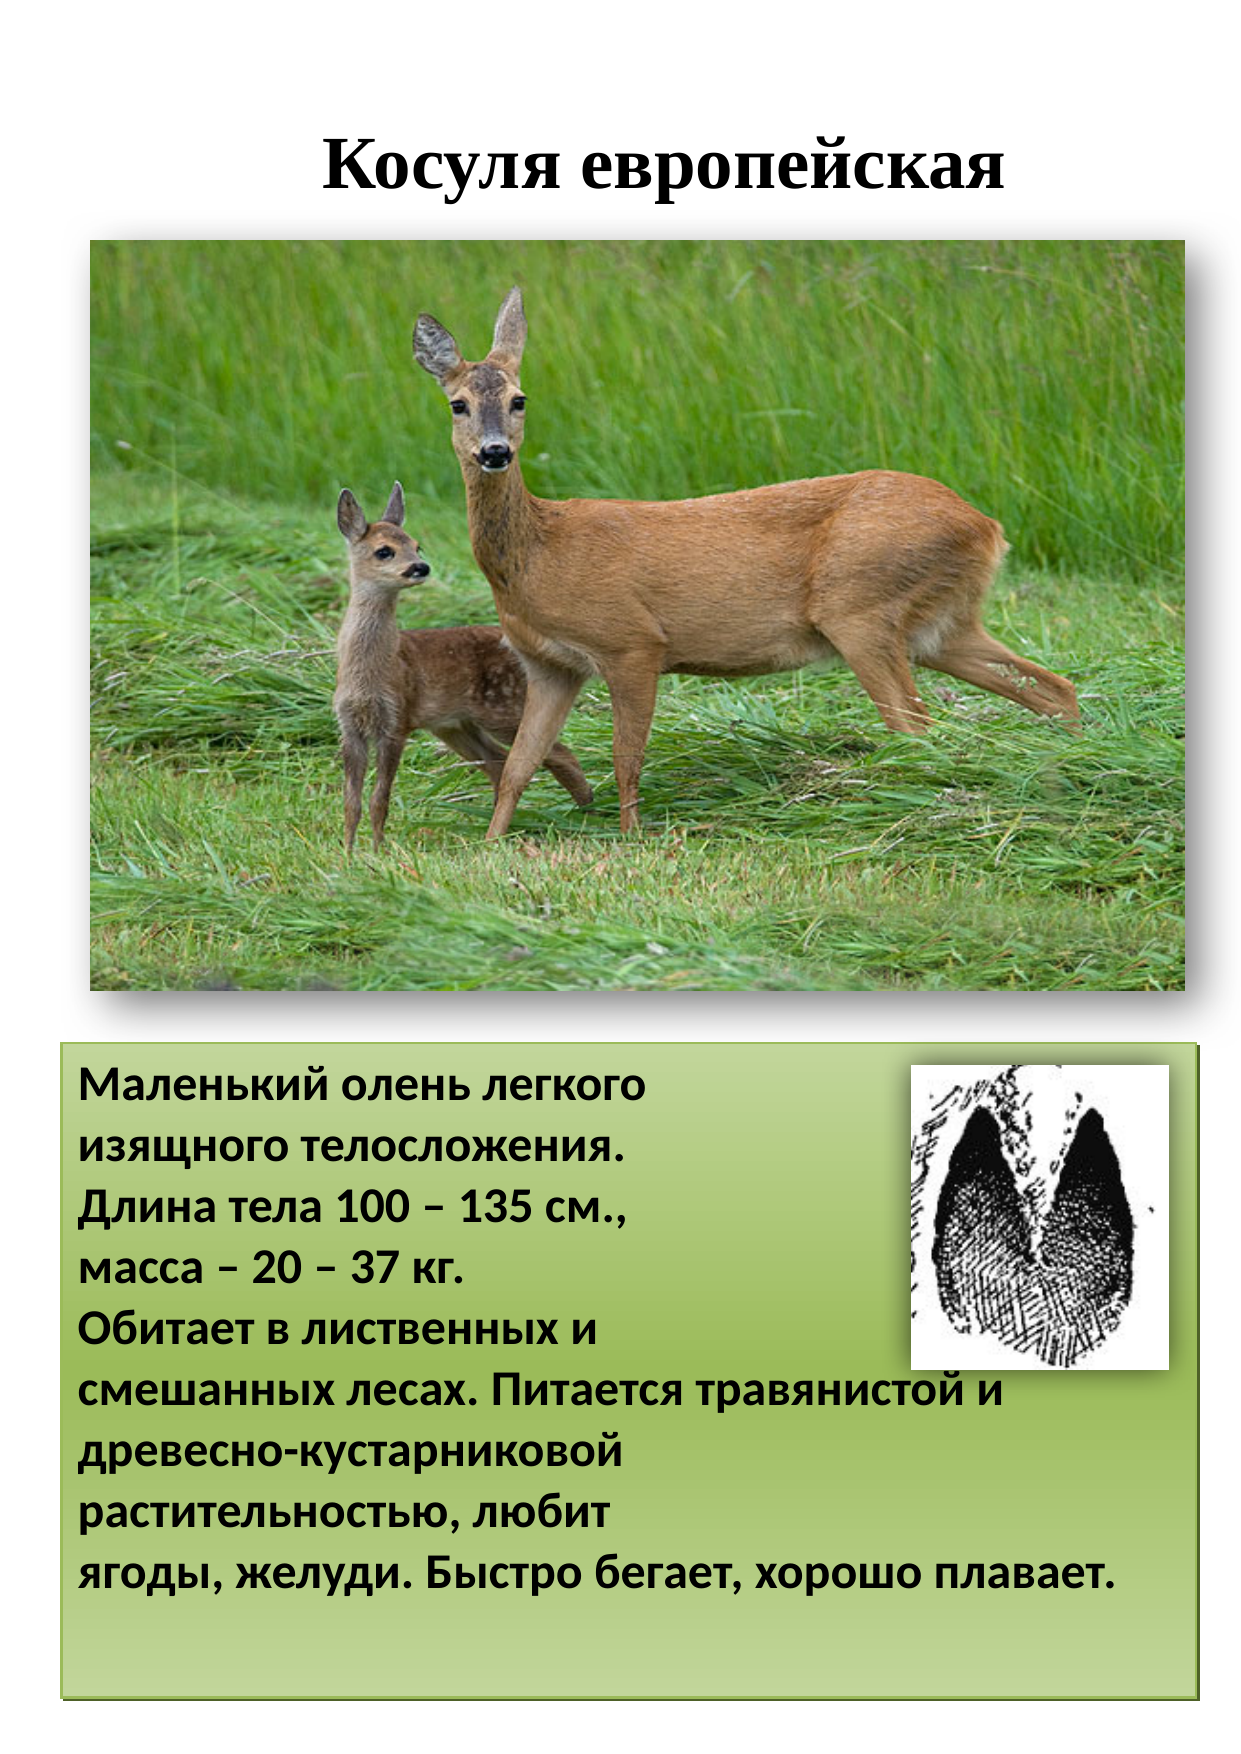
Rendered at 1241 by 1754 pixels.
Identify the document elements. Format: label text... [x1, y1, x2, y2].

picture [90, 240, 1185, 991]
picture [911, 1065, 1169, 1370]
text Косуля европейская [177, 118, 1152, 204]
